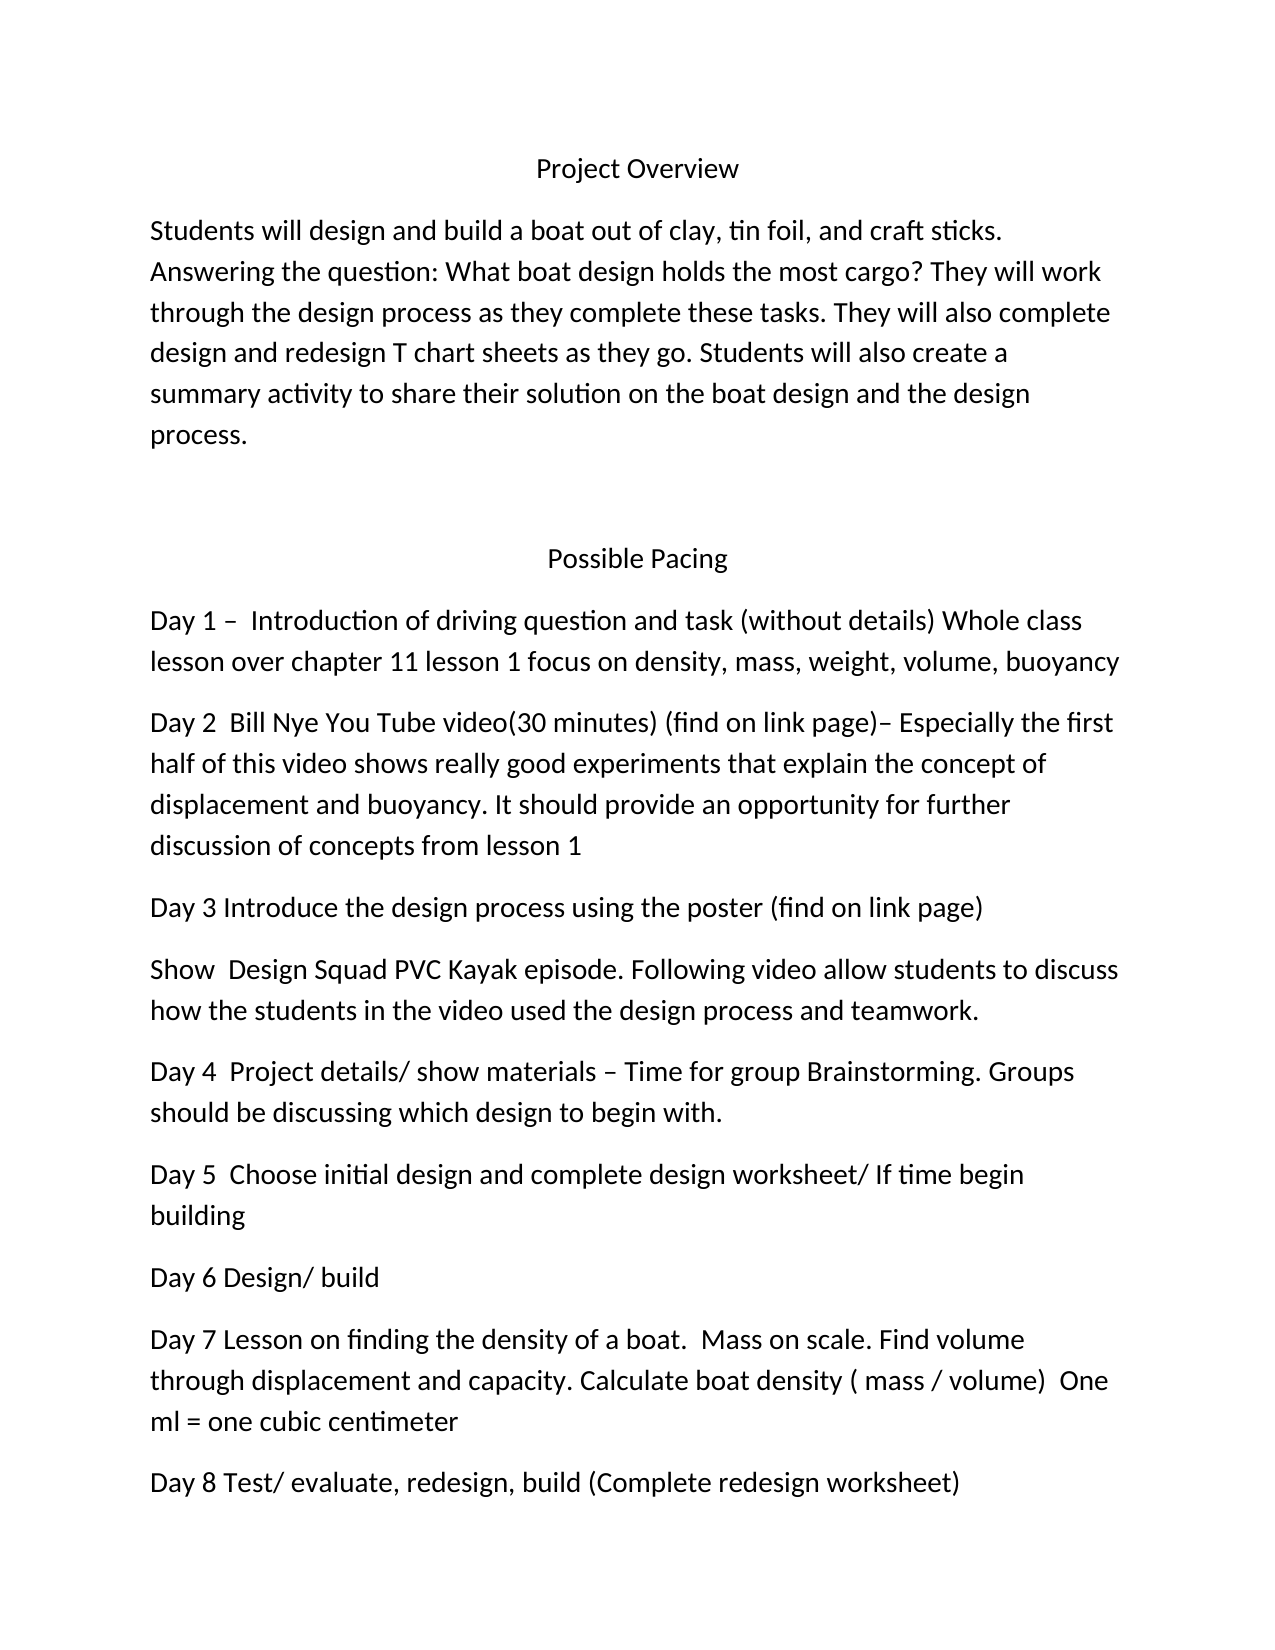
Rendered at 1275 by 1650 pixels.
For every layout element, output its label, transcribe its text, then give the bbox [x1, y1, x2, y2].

text Day 7 Lesson on finding the density of a boat. Mass on scale. Find volume through displacement and capacity. Calculate boat density ( mass / volume) One ml = one cubic centimeter [150, 1321, 1125, 1438]
text Day 2 Bill Nye You Tube video(30 minutes) (find on link page)– Especially the first half of this video shows really good experiments that explain the concept of displacement and buoyancy. It should provide an opportunity for further discussion of concepts from lesson 1 [150, 704, 1125, 863]
text Day 6 Design/ build [150, 1259, 1125, 1294]
text Day 8 Test/ evaluate, redesign, build (Complete redesign worksheet) [150, 1464, 1125, 1500]
text Possible Pacing [150, 540, 1125, 576]
text Day 5 Choose initial design and complete design worksheet/ If time begin building [150, 1156, 1125, 1233]
text Day 1 – Introduction of driving question and task (without details) Whole class lesson over chapter 11 lesson 1 focus on density, mass, weight, volume, buoyancy [150, 602, 1125, 678]
text Show Design Squad PVC Kayak episode. Following video allow students to discuss how the students in the video used the design process and teamwork. [150, 951, 1125, 1027]
text Project Overview [150, 150, 1125, 186]
text Day 4 Project details/ show materials – Time for group Brainstorming. Groups should be discussing which design to begin with. [150, 1053, 1125, 1130]
text Day 3 Introduce the design process using the poster (find on link page) [150, 889, 1125, 925]
text Students will design and build a boat out of clay, tin foil, and craft sticks. Answering the question: What boat design holds the most cargo? They will work through the design process as they complete these tasks. They will also complete design and redesign T chart sheets as they go. Students will also create a summary activity to share their solution on the boat design and the design process. [150, 212, 1125, 452]
